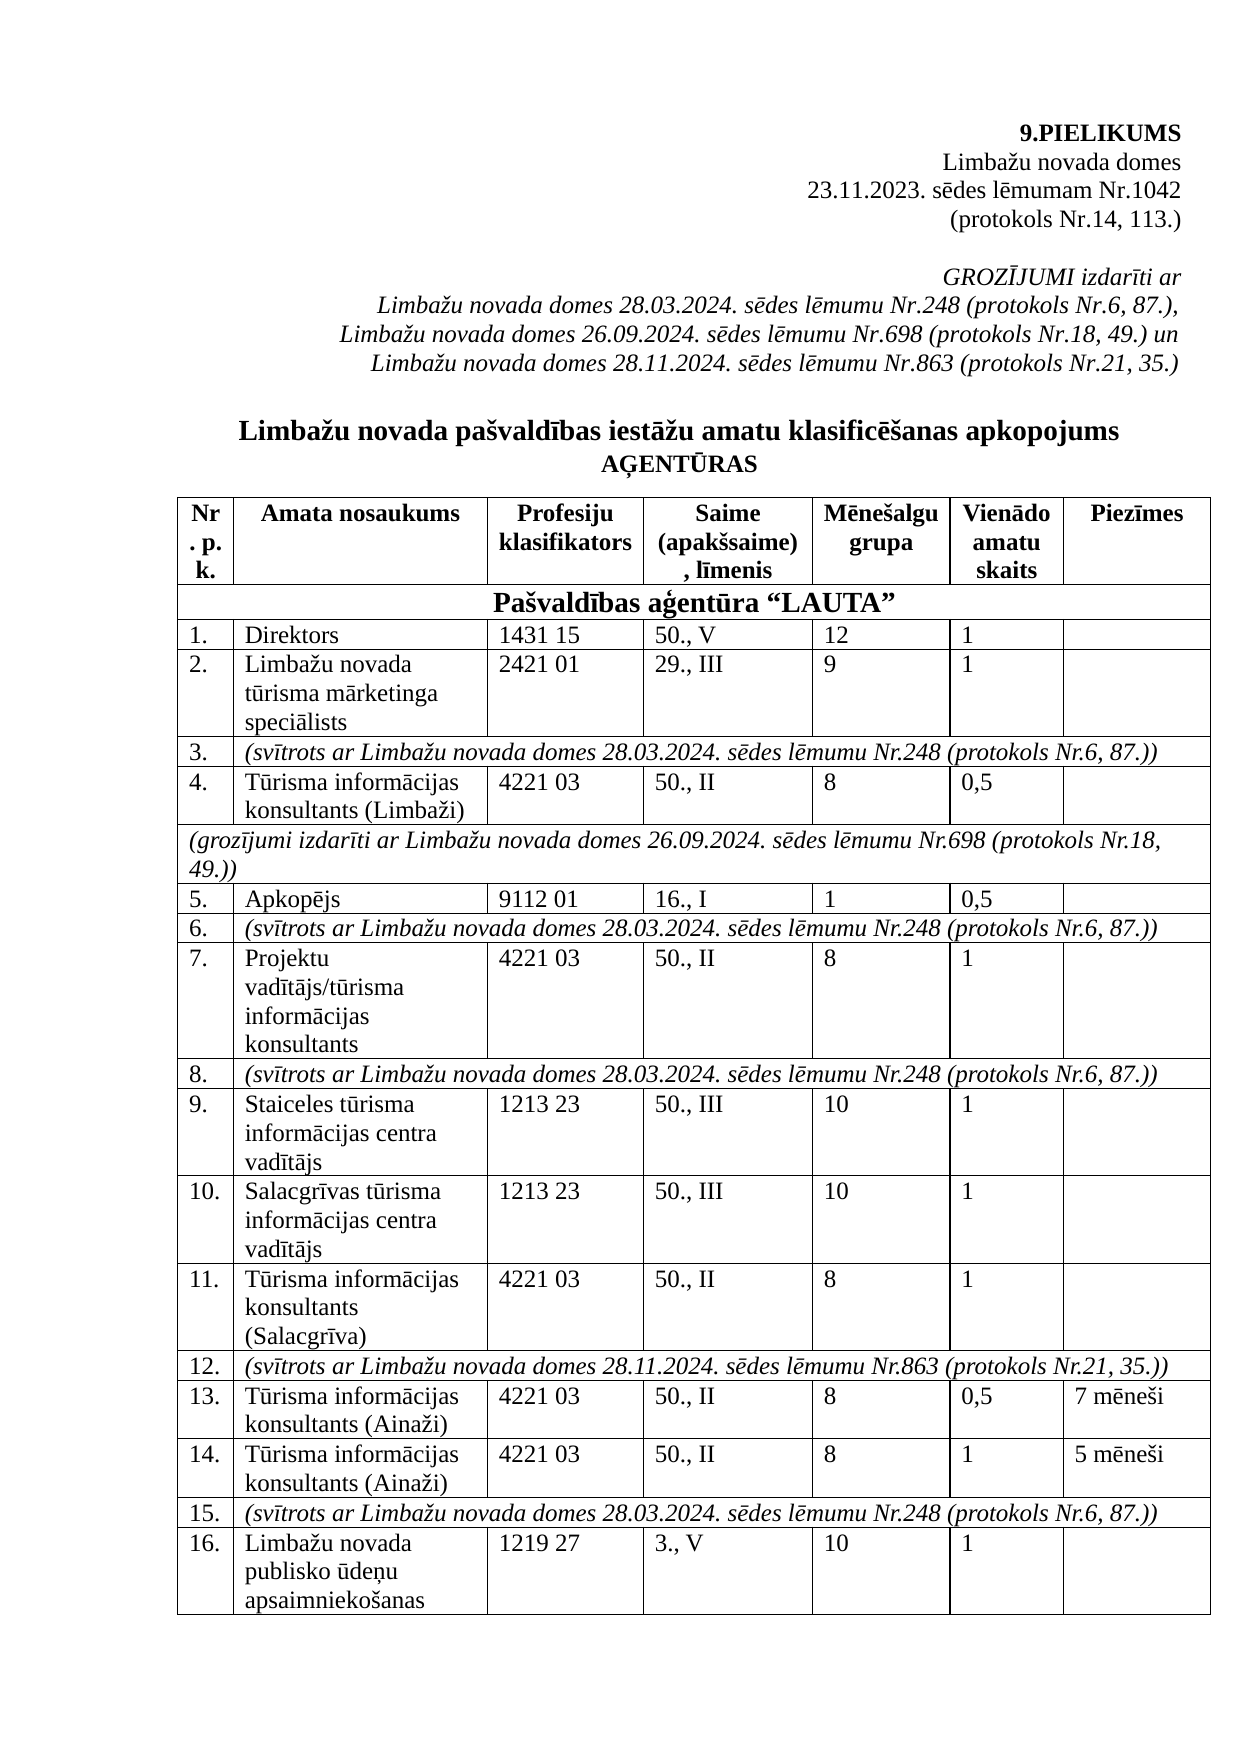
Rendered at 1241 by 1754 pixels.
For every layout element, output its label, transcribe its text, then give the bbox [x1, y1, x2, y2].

text 9.PIELIKUMS [809, 118, 1181, 147]
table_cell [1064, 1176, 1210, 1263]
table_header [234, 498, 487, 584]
text 23.11.2023. sēdes lēmumam Nr.1042 [177, 176, 1181, 204]
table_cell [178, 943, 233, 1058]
text Limbažu novada domes 26.09.2024. sēdes lēmumu Nr.698 (protokols Nr.18, 49.) un [215, 319, 1181, 348]
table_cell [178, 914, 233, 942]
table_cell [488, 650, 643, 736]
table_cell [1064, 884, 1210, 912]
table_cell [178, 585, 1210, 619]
text Limbažu novada domes [177, 147, 1181, 176]
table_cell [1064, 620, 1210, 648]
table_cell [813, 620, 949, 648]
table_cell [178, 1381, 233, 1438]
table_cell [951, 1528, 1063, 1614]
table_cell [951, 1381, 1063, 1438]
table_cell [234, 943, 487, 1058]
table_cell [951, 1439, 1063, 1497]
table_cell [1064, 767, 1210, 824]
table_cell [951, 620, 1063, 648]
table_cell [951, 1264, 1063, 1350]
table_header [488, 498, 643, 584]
text Limbažu novada pašvaldības iestāžu amatu klasificēšanas apkopojums [177, 413, 1181, 447]
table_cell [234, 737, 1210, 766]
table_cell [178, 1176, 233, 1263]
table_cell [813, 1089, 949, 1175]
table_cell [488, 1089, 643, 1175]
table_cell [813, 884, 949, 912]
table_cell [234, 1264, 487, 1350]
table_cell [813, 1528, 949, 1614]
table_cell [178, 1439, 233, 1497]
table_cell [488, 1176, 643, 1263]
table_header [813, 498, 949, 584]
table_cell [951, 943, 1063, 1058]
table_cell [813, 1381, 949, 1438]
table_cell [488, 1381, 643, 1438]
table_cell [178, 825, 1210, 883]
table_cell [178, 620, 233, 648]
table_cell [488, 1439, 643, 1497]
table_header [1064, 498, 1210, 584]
text Limbažu novada domes 28.03.2024. sēdes lēmumu Nr.248 (protokols Nr.6, 87.), [215, 291, 1181, 319]
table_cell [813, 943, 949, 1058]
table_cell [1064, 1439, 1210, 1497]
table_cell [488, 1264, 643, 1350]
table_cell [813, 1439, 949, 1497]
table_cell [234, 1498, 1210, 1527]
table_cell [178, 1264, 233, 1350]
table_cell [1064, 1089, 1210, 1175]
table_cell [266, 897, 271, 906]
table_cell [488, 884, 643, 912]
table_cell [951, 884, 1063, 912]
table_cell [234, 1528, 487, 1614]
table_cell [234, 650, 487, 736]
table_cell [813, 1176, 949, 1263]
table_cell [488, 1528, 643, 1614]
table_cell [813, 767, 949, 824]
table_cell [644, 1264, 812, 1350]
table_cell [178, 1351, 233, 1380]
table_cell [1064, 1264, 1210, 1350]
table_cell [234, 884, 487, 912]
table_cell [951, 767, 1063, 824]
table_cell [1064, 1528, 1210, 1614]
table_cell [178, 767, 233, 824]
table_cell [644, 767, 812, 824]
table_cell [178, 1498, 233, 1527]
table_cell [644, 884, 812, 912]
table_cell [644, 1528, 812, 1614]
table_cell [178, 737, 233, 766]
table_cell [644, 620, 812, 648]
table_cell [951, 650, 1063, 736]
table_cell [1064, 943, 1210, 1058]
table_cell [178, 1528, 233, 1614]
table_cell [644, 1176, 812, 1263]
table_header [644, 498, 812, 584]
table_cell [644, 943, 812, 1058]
text GROZĪJUMI izdarīti ar [215, 262, 1181, 291]
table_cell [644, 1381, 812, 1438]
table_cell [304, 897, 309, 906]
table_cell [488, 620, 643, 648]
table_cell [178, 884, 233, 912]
text Limbažu novada domes 28.11.2024. sēdes lēmumu Nr.863 (protokols Nr.21, 35.) [215, 348, 1181, 377]
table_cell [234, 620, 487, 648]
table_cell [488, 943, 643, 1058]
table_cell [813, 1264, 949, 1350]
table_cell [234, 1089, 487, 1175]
text (protokols Nr.14, 113.) [177, 204, 1181, 233]
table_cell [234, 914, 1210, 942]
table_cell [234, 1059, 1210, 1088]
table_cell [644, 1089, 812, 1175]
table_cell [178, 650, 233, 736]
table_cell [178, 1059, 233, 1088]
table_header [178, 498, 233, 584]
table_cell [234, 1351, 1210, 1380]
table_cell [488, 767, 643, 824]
text AĢENTŪRAS [177, 449, 1181, 478]
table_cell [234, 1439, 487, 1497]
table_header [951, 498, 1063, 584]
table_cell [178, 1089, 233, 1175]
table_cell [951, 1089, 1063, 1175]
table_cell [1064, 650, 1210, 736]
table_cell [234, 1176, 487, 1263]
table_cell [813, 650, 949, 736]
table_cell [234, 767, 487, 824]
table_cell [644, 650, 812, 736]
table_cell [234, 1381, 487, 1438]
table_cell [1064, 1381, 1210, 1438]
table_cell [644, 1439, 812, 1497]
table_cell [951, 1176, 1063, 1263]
